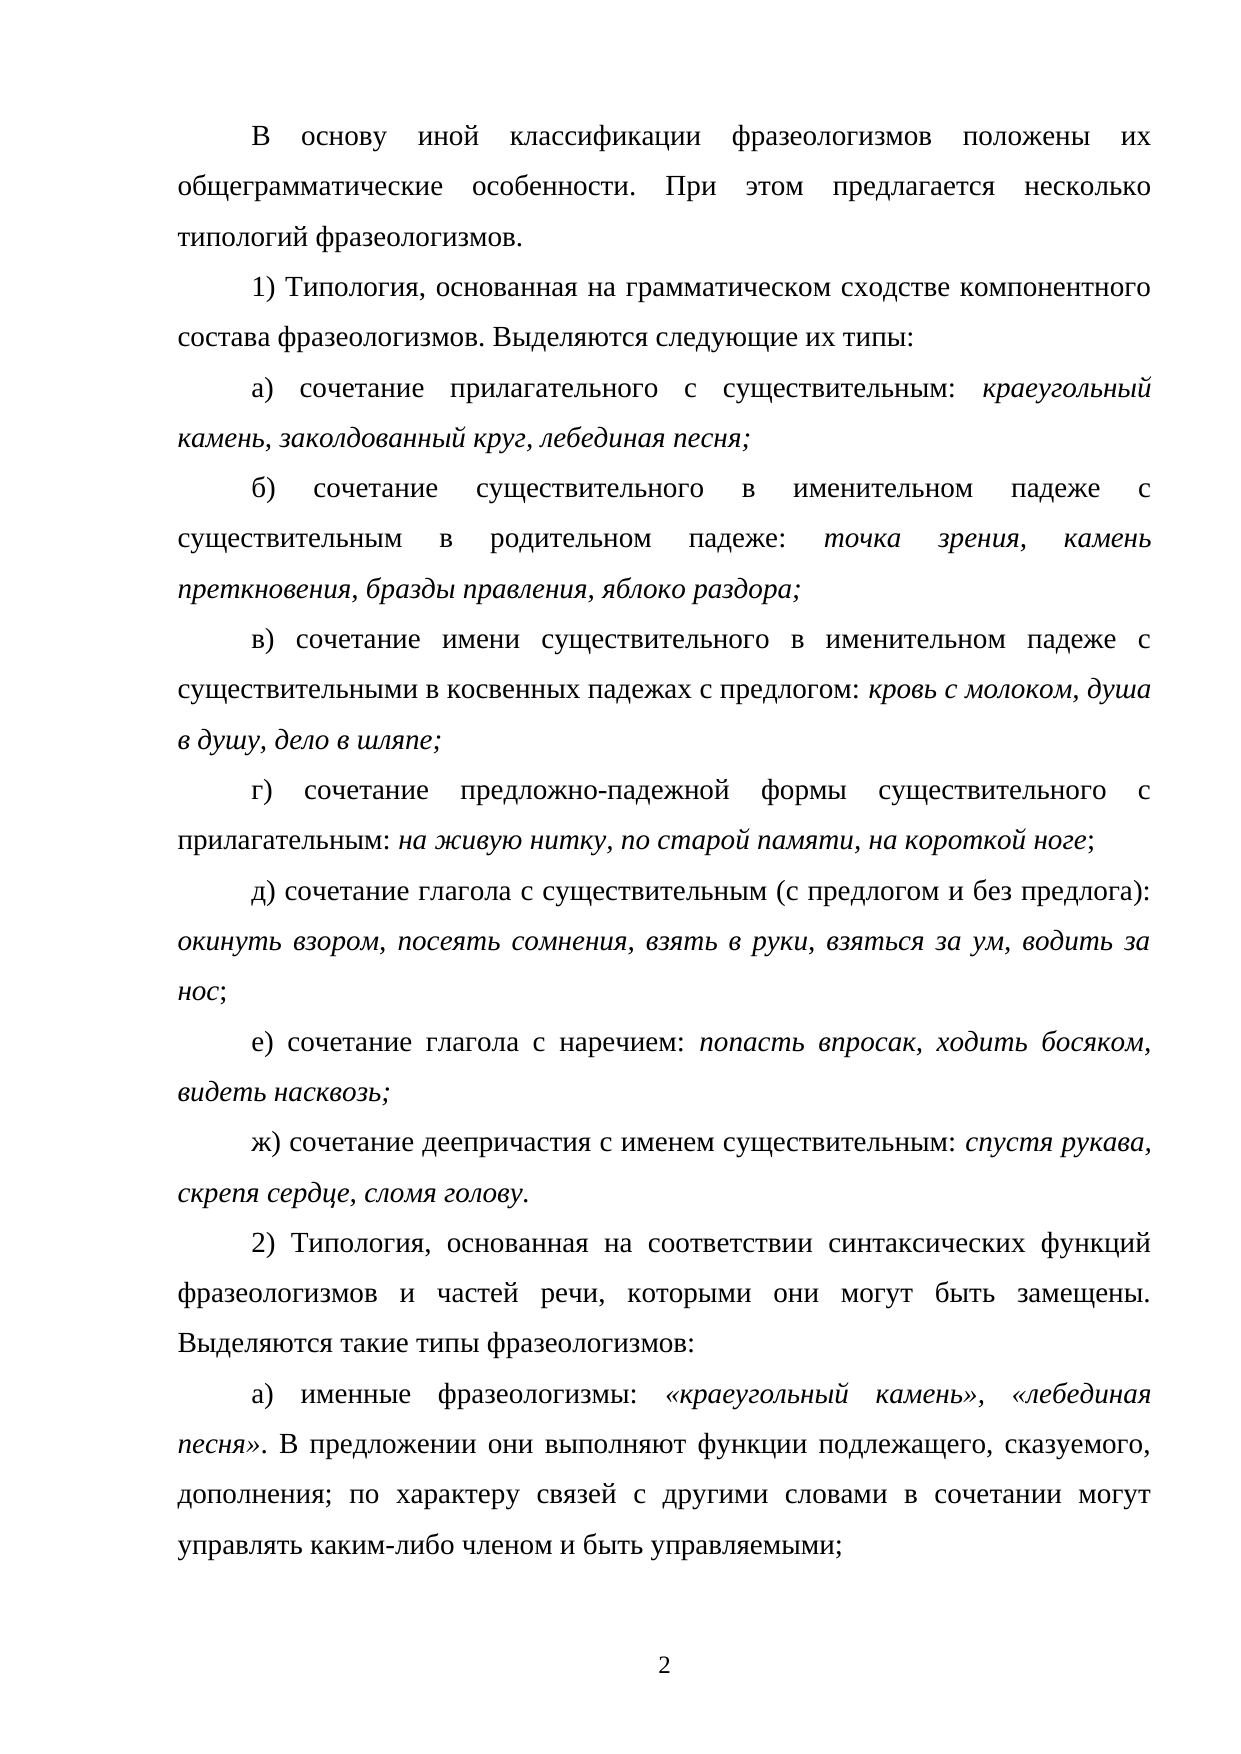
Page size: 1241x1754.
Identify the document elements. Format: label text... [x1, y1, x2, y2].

text а) именные фразеологизмы: «краеугольный камень», «лебединая песня». В предложении они выполняют функции подлежащего, сказуемого, дополнения; по характеру связей с другими словами в сочетании могут управлять каким-либо членом и быть управляемыми; [177, 1376, 1152, 1560]
text 1) Типология, основанная на грамматическом сходстве компонентного состава фразеологизмов. Выделяются следующие их типы: [177, 269, 1152, 353]
text В основу иной классификации фразеологизмов положены их общеграмматические особенности. При этом предлагается несколько типологий фразеологизмов. [177, 118, 1152, 252]
text г) сочетание предложно-падежной формы существительного с прилагательным: на живую нитку, по старой памяти, на короткой ноге; [177, 772, 1152, 856]
text а) сочетание прилагательного с существительным: краеугольный камень, заколдованный круг, лебединая песня; [177, 370, 1152, 453]
text е) сочетание глагола с наречием: попасть впросак, ходить босяком, видеть насквозь; [177, 1024, 1152, 1108]
text 2) Типология, основанная на соответствии синтаксических функций фразеологизмов и частей речи, которыми они могут быть замещены. Выделяются такие типы фразеологизмов: [177, 1225, 1152, 1359]
text б) сочетание существительного в именительном падеже с существительным в родительном падеже: точка зрения, камень преткновения, бразды правления, яблоко раздора; [177, 470, 1152, 604]
text ж) сочетание деепричастия с именем существительным: спустя рукава, скрепя сердце, сломя голову. [177, 1124, 1152, 1208]
text в) сочетание имени существительного в именительном падеже с существительными в косвенных падежах с предлогом: кровь с молоком, душа в душу, дело в шляпе; [177, 621, 1152, 755]
text д) сочетание глагола с существительным (с предлогом и без предлога): окинуть взором, посеять сомнения, взять в руки, взяться за ум, водить за нос; [177, 873, 1152, 1007]
